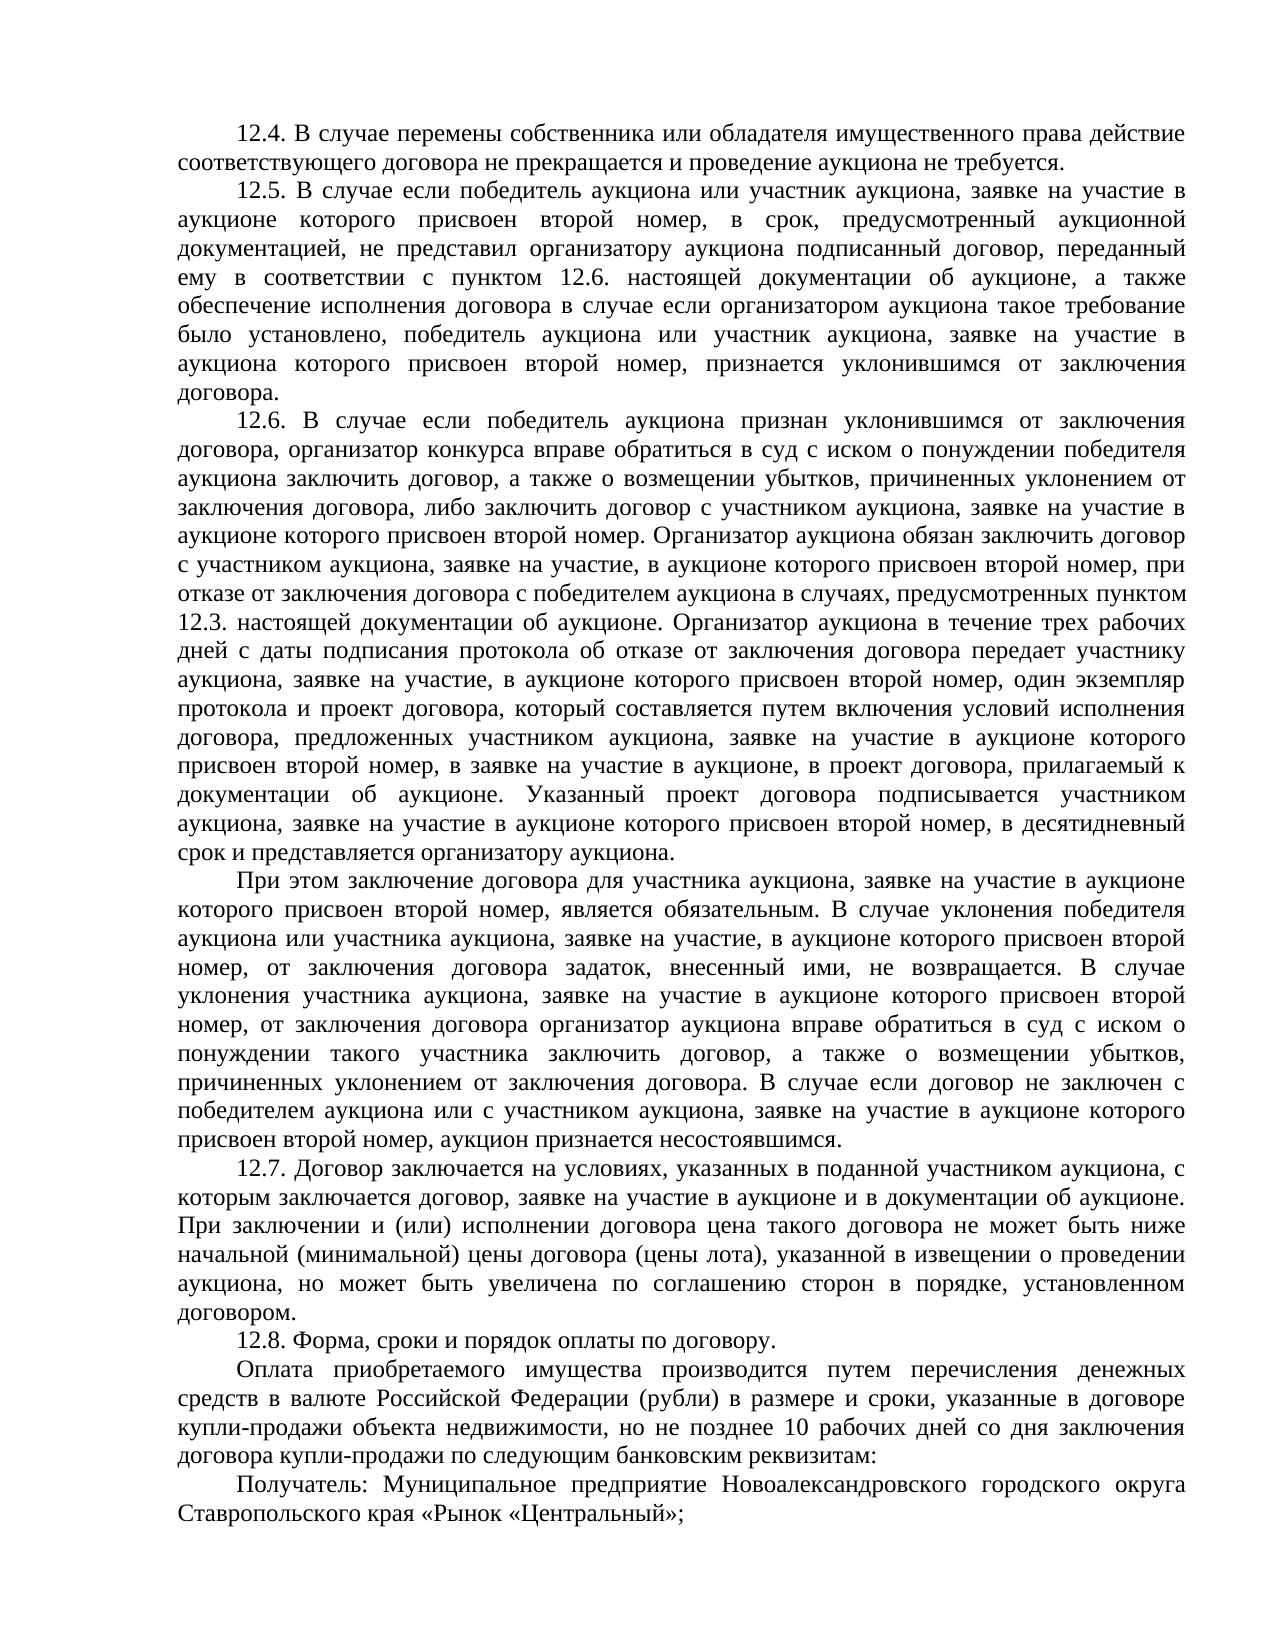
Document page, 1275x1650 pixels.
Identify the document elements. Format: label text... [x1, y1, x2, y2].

text 12.8. Форма, сроки и порядок оплаты по договору. [177, 1326, 1186, 1354]
text 12.7. Договор заключается на условиях, указанных в поданной участником аукциона, с которым заключается договор, заявке на участие в аукционе и в документации об аукционе. При заключении и (или) исполнении договора цена такого договора не может быть ниже начальной (минимальной) цены договора (цены лота), указанной в извещении о проведении аукциона, но может быть увеличена по соглашению сторон в порядке, установленном договором. [177, 1153, 1186, 1326]
text При этом заключение договора для участника аукциона, заявке на участие в аукционе которого присвоен второй номер, является обязательным. В случае уклонения победителя аукциона или участника аукциона, заявке на участие, в аукционе которого присвоен второй номер, от заключения договора задаток, внесенный ими, не возвращается. В случае уклонения участника аукциона, заявке на участие в аукционе которого присвоен второй номер, от заключения договора организатор аукциона вправе обратиться в суд с иском о понуждении такого участника заключить договор, а также о возмещении убытков, причиненных уклонением от заключения договора. В случае если договор не заключен с победителем аукциона или с участником аукциона, заявке на участие в аукционе которого присвоен второй номер, аукцион признается несостоявшимся. [177, 866, 1186, 1153]
text 12.4. В случае перемены собственника или обладателя имущественного права действие соответствующего договора не прекращается и проведение аукциона не требуется. [177, 118, 1186, 176]
text 12.6. В случае если победитель аукциона признан уклонившимся от заключения договора, организатор конкурса вправе обратиться в суд с иском о понуждении победителя аукциона заключить договор, а также о возмещении убытков, причиненных уклонением от заключения договора, либо заключить договор с участником аукциона, заявке на участие в аукционе которого присвоен второй номер. Организатор аукциона обязан заключить договор с участником аукциона, заявке на участие, в аукционе которого присвоен второй номер, при отказе от заключения договора с победителем аукциона в случаях, предусмотренных пунктом 12.3. настоящей документации об аукционе. Организатор аукциона в течение трех рабочих дней с даты подписания протокола об отказе от заключения договора передает участнику аукциона, заявке на участие, в аукционе которого присвоен второй номер, один экземпляр протокола и проект договора, который составляется путем включения условий исполнения договора, предложенных участником аукциона, заявке на участие в аукционе которого присвоен второй номер, в заявке на участие в аукционе, в проект договора, прилагаемый к документации об аукционе. Указанный проект договора подписывается участником аукциона, заявке на участие в аукционе которого присвоен второй номер, в десятидневный срок и представляется организатору аукциона. [177, 406, 1186, 866]
text 12.5. В случае если победитель аукциона или участник аукциона, заявке на участие в аукционе которого присвоен второй номер, в срок, предусмотренный аукционной документацией, не представил организатору аукциона подписанный договор, переданный ему в соответствии с пунктом 12.6. настоящей документации об аукционе, а также обеспечение исполнения договора в случае если организатором аукциона такое требование было установлено, победитель аукциона или участник аукциона, заявке на участие в аукциона которого присвоен второй номер, признается уклонившимся от заключения договора. [177, 176, 1186, 406]
text Получатель: Муниципальное предприятие Новоалександровского городского округа Ставропольского края «Рынок «Центральный»; [177, 1469, 1186, 1527]
text Оплата приобретаемого имущества производится путем перечисления денежных средств в валюте Российской Федерации (рубли) в размере и сроки, указанные в договоре купли-продажи объекта недвижимости, но не позднее 10 рабочих дней со дня заключения договора купли-продажи по следующим банковским реквизитам: [177, 1354, 1186, 1469]
